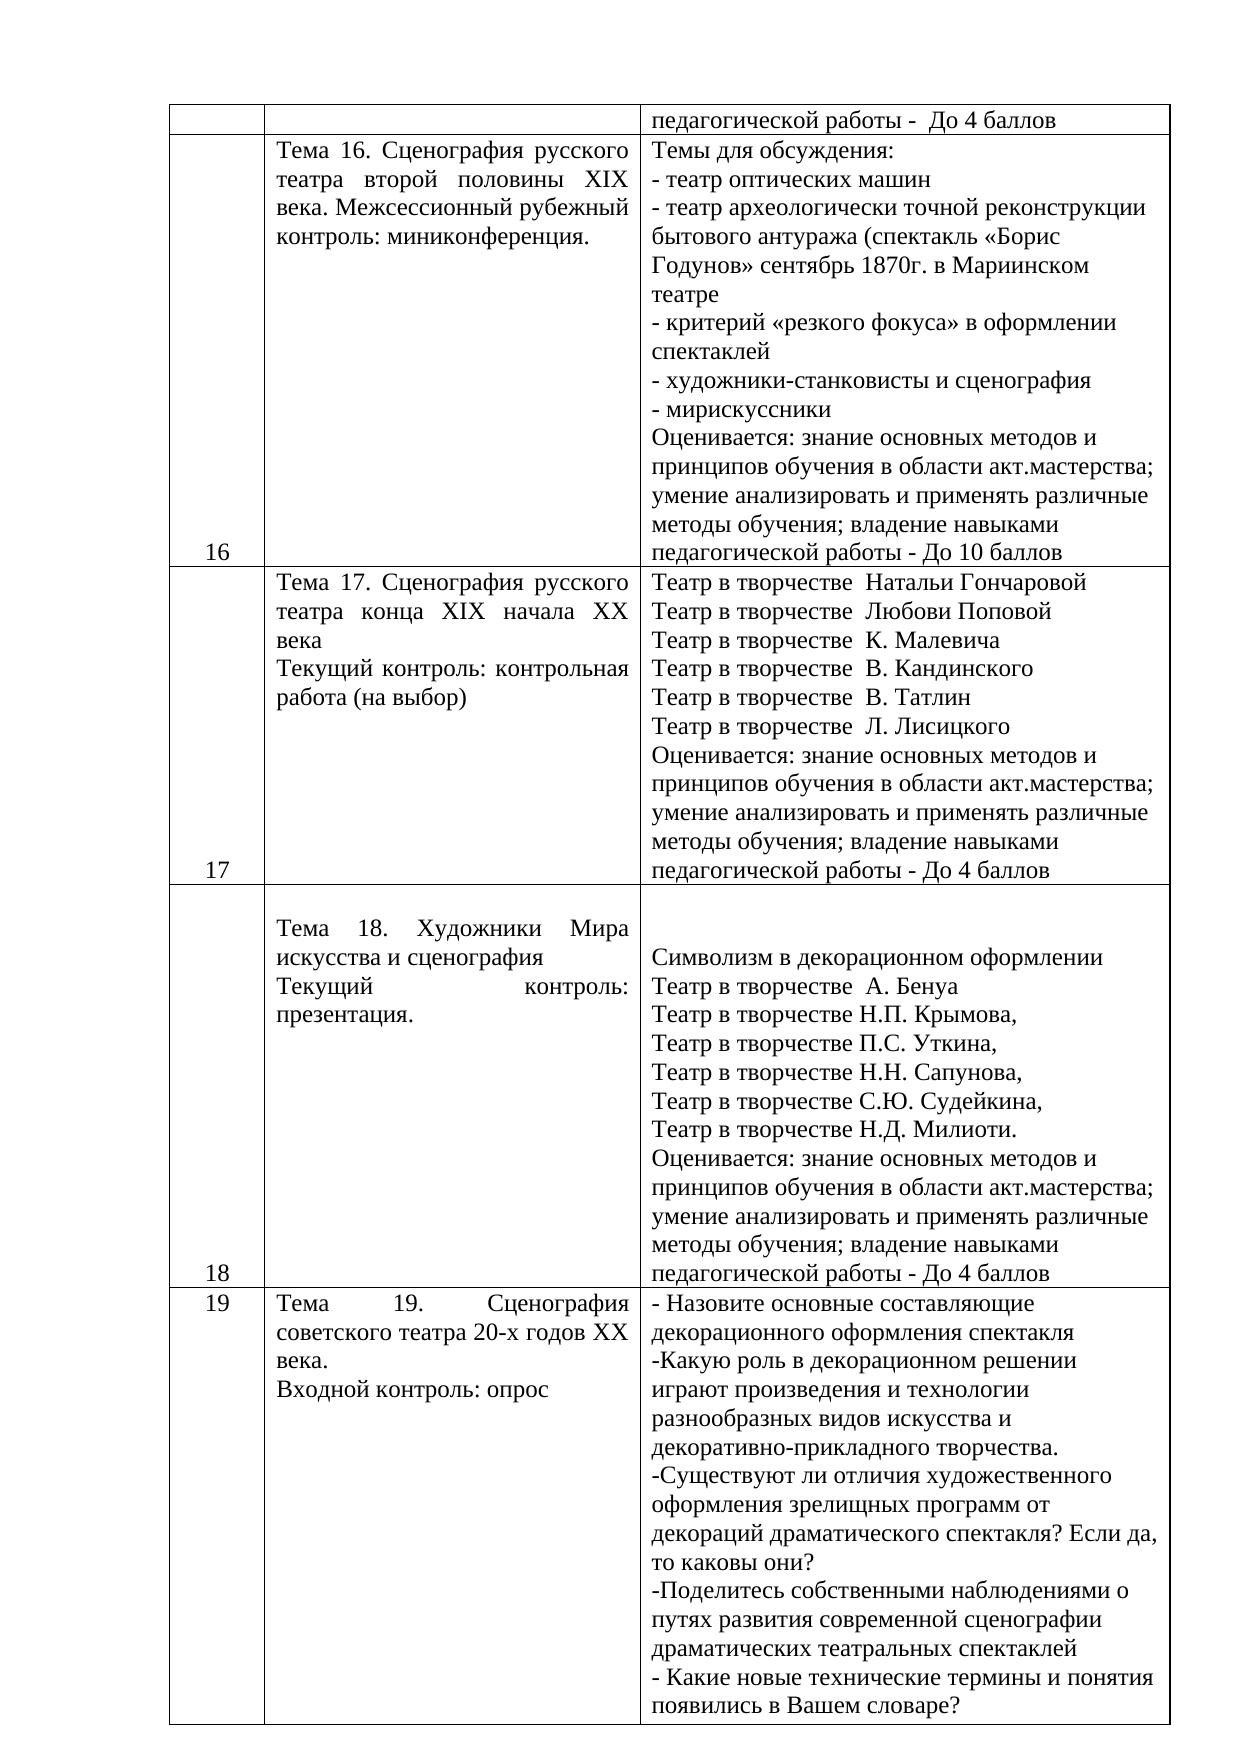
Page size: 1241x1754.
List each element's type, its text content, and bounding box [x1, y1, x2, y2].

table_cell Тема 17. Сценография русского театра конца XIX начала XX века Текущий контроль: контрольная работа (на выбор) [265, 567, 640, 883]
table_cell Тема 16. Сценография русского театра второй половины XIX века. Межсессионный рубежный контроль: миниконференция. [265, 135, 640, 566]
table_cell Символизм в декорационном оформлении Театр в творчестве А. Бенуа Театр в творчестве Н.П. Крымова, Театр в творчестве П.С. Уткина, Театр в творчестве Н.Н. Сапунова, Театр в творчестве С.Ю. Судейкина, Театр в творчестве Н.Д. Милиоти. Оценивается: знание основных методов и принципов обучения в области акт.мастерства; умение анализировать и применять различные методы обучения; владение навыками педагогической работы - До 4 баллов [641, 885, 1169, 1287]
table_cell 16 [170, 135, 264, 566]
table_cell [265, 1288, 640, 1724]
table_cell 18 [170, 885, 264, 1287]
table_cell Тема 18. Художники Мира искусства и сценография Текущий контроль: презентация. [265, 885, 640, 1287]
table_cell 15 [170, 105, 264, 134]
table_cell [641, 105, 1169, 134]
table_cell 19 [170, 1288, 264, 1724]
table_cell Театр в творчестве Натальи Гончаровой Театр в творчестве Любови Поповой Театр в творчестве К. Малевича Театр в творчестве В. Кандинского Театр в творчестве В. Татлин Театр в творчестве Л. Лисицкого Оценивается: знание основных методов и принципов обучения в области акт.мастерства; умение анализировать и применять различные методы обучения; владение навыками педагогической работы - До 4 баллов [641, 567, 1169, 883]
table_cell 17 [170, 567, 264, 883]
table_cell Темы для обсуждения: - театр оптических машин - театр археологически точной реконструкции бытового антуража (спектакль «Борис Годунов» сентябрь 1870г. в Мариинском театре - критерий «резкого фокуса» в оформлении спектаклей - художники-станковисты и сценография - мирискуссники Оценивается: знание основных методов и принципов обучения в области акт.мастерства; умение анализировать и применять различные методы обучения; владение навыками педагогической работы - До 10 баллов [641, 135, 1169, 566]
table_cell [641, 1288, 1169, 1724]
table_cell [265, 105, 640, 134]
